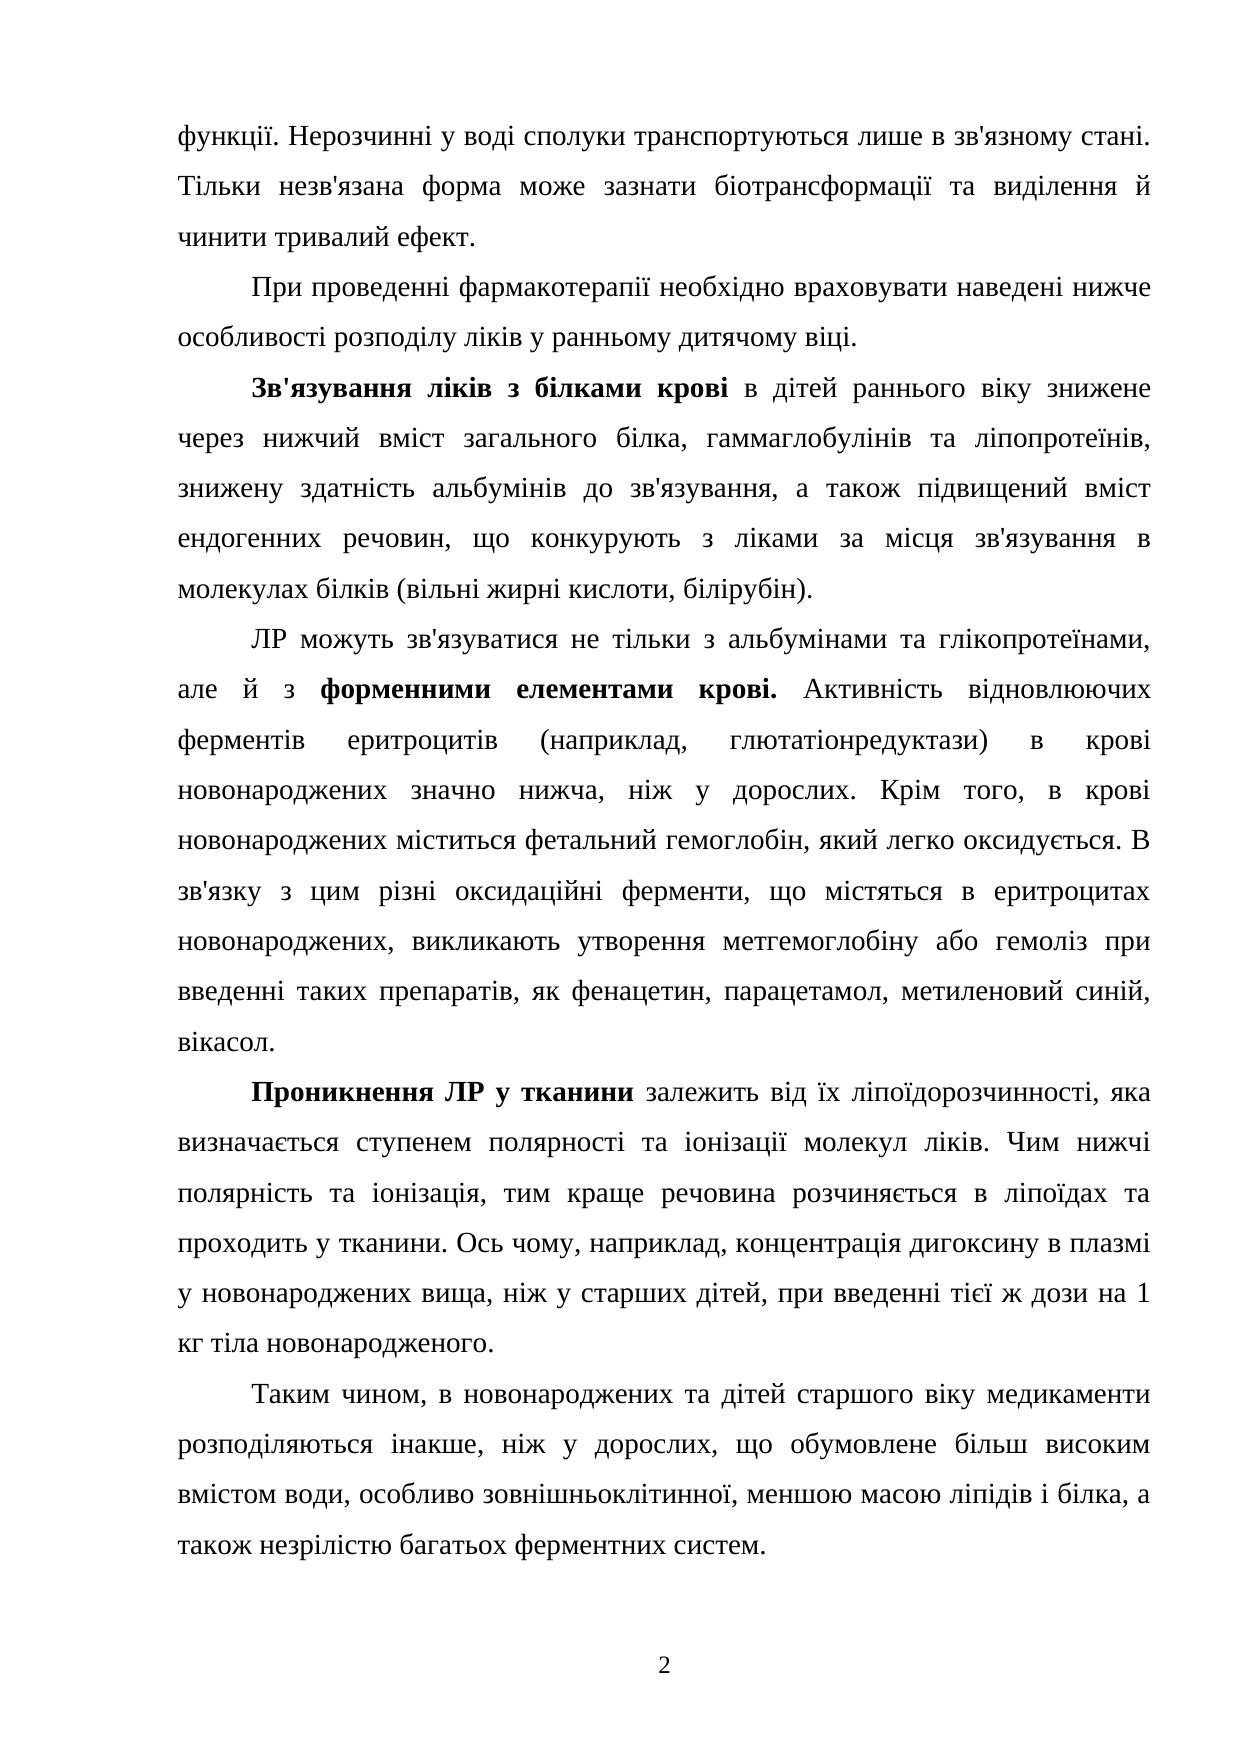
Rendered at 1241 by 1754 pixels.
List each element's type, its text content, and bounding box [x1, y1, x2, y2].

text ЛР можуть зв'язуватися не тільки з альбумінами та глікопротеїнами, але й з форменними елементами крові. Активність відновлюючих ферментів еритроцитів (наприклад, глютатіонредуктази) в крові новонароджених значно нижча, ніж у дорослих. Крім того, в крові новонароджених міститься фетальний гемоглобін, який легко оксидується. В зв'язку з цим різні оксидаційні ферменти, що містяться в еритроцитах новонароджених, викликають утворення метгемоглобіну або гемоліз при введенні таких препаратів, як фенацетин, парацетамол, метиленовий синій, вікасол. [177, 621, 1152, 1057]
text Проникнення ЛР у тканини залежить від їх ліпоїдорозчинності, яка визначається ступенем полярності та іонізації молекул ліків. Чим нижчі полярність та іонізація, тим краще речовина розчиняється в ліпоїдах та проходить у тканини. Ось чому, наприклад, концентрація дигоксину в плазмі у новонароджених вища, ніж у старших дітей, при введенні тієї ж дози на 1 кг тіла новонародженого. [177, 1074, 1152, 1359]
text При проведенні фармакотерапії необхідно враховувати наведені нижче особливості розподілу ліків у ранньому дитячому віці. [177, 269, 1152, 353]
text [177, 118, 1152, 252]
text Зв'язування ліків з білками крові в дітей раннього віку знижене через нижчий вміст загального білка, гаммаглобулінів та ліпопротеїнів, знижену здатність альбумінів до зв'язування, а також підвищений вміст ендогенних речовин, що конкурують з ліками за місця зв'язування в молекулах білків (вільні жирні кислоти, білірубін). [177, 370, 1152, 604]
text Таким чином, в новонароджених та дітей старшого віку медикаменти розподіляються інакше, ніж у дорослих, що обумовлене більш високим вмістом води, особливо зовнішньоклітинної, меншою масою ліпідів і білка, а також незрілістю багатьох ферментних систем. [177, 1376, 1152, 1560]
